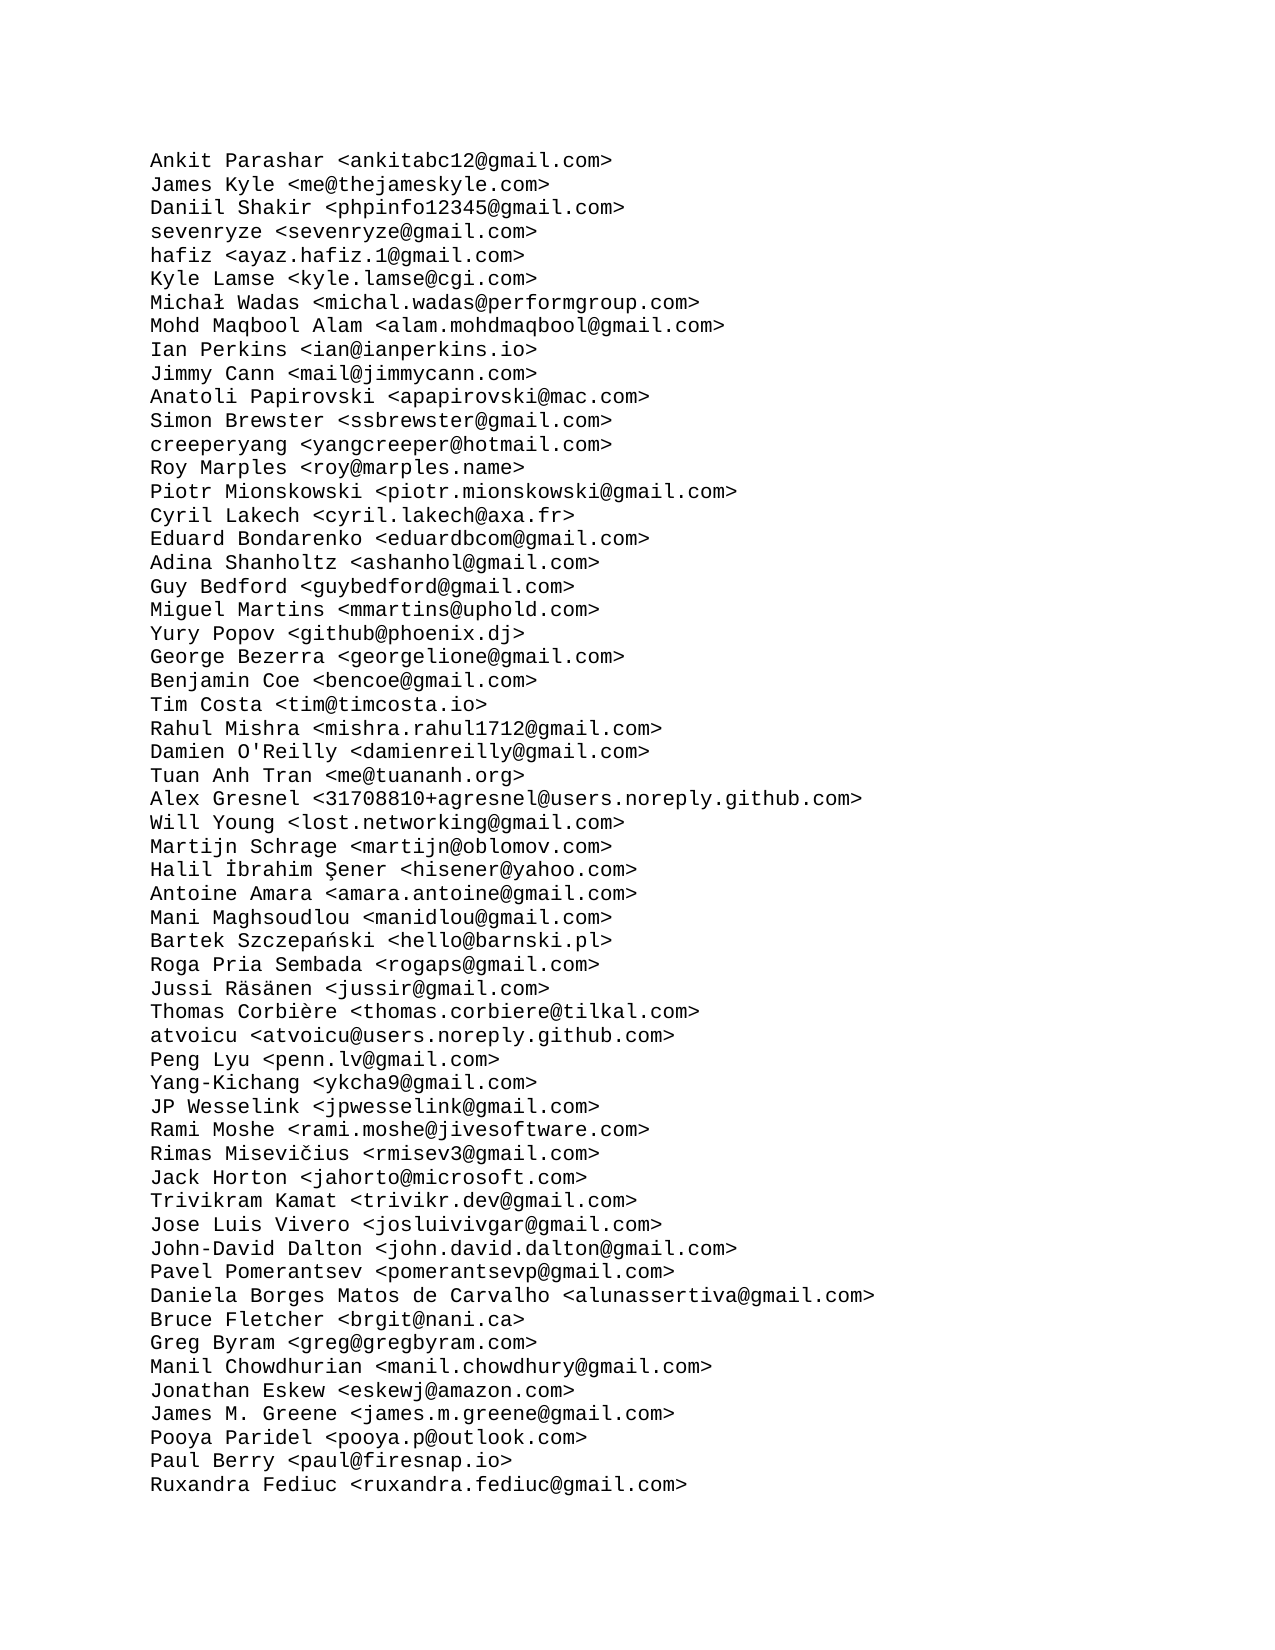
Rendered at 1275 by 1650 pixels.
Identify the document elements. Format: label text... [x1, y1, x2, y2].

text Anatoli Papirovski <apapirovski@mac.com> [150, 386, 1125, 410]
text Bruce Fletcher <brgit@nani.ca> [150, 1309, 1125, 1332]
text creeperyang <yangcreeper@hotmail.com> [150, 434, 1125, 457]
text atvoicu <atvoicu@users.noreply.github.com> [150, 1025, 1125, 1048]
text Yury Popov <github@phoenix.dj> [150, 623, 1125, 647]
text Adina Shanholtz <ashanhol@gmail.com> [150, 552, 1125, 576]
text Daniil Shakir <phpinfo12345@gmail.com> [150, 197, 1125, 221]
text Jonathan Eskew <eskewj@amazon.com> [150, 1379, 1125, 1403]
text Pavel Pomerantsev <pomerantsevp@gmail.com> [150, 1261, 1125, 1285]
text Paul Berry <paul@firesnap.io> [150, 1451, 1125, 1474]
text Jack Horton <jahorto@microsoft.com> [150, 1167, 1125, 1190]
text Damien O'Reilly <damienreilly@gmail.com> [150, 741, 1125, 765]
text Bartek Szczepański <hello@barnski.pl> [150, 930, 1125, 954]
text Rimas Misevičius <rmisev3@gmail.com> [150, 1143, 1125, 1167]
text Antoine Amara <amara.antoine@gmail.com> [150, 883, 1125, 907]
text Jimmy Cann <mail@jimmycann.com> [150, 363, 1125, 386]
text Eduard Bondarenko <eduardbcom@gmail.com> [150, 528, 1125, 552]
text Tuan Anh Tran <me@tuananh.org> [150, 765, 1125, 788]
text Martijn Schrage <martijn@oblomov.com> [150, 836, 1125, 859]
text Tim Costa <tim@timcosta.io> [150, 694, 1125, 717]
text Pooya Paridel <pooya.p@outlook.com> [150, 1427, 1125, 1451]
text Mohd Maqbool Alam <alam.mohdmaqbool@gmail.com> [150, 316, 1125, 339]
text Michał Wadas <michal.wadas@performgroup.com> [150, 292, 1125, 316]
text Jose Luis Vivero <josluivivgar@gmail.com> [150, 1214, 1125, 1238]
text Ankit Parashar <ankitabc12@gmail.com> [150, 150, 1125, 174]
text Daniela Borges Matos de Carvalho <alunassertiva@gmail.com> [150, 1285, 1125, 1309]
text Kyle Lamse <kyle.lamse@cgi.com> [150, 268, 1125, 292]
text Alex Gresnel <31708810+agresnel@users.noreply.github.com> [150, 788, 1125, 812]
text Roy Marples <roy@marples.name> [150, 457, 1125, 481]
text Greg Byram <greg@gregbyram.com> [150, 1332, 1125, 1356]
text Trivikram Kamat <trivikr.dev@gmail.com> [150, 1190, 1125, 1214]
text sevenryze <sevenryze@gmail.com> [150, 221, 1125, 244]
text Manil Chowdhurian <manil.chowdhury@gmail.com> [150, 1356, 1125, 1379]
text Simon Brewster <ssbrewster@gmail.com> [150, 410, 1125, 434]
text Roga Pria Sembada <rogaps@gmail.com> [150, 954, 1125, 978]
text John-David Dalton <john.david.dalton@gmail.com> [150, 1238, 1125, 1261]
text Yang-Kichang <ykcha9@gmail.com> [150, 1072, 1125, 1096]
text Cyril Lakech <cyril.lakech@axa.fr> [150, 505, 1125, 528]
text Ian Perkins <ian@ianperkins.io> [150, 339, 1125, 363]
text Guy Bedford <guybedford@gmail.com> [150, 576, 1125, 599]
text James Kyle <me@thejameskyle.com> [150, 174, 1125, 197]
text hafiz <ayaz.hafiz.1@gmail.com> [150, 244, 1125, 268]
text JP Wesselink <jpwesselink@gmail.com> [150, 1096, 1125, 1119]
text George Bezerra <georgelione@gmail.com> [150, 647, 1125, 670]
text Miguel Martins <mmartins@uphold.com> [150, 599, 1125, 623]
text Peng Lyu <penn.lv@gmail.com> [150, 1048, 1125, 1072]
text Rahul Mishra <mishra.rahul1712@gmail.com> [150, 717, 1125, 741]
text Ruxandra Fediuc <ruxandra.fediuc@gmail.com> [150, 1474, 1125, 1498]
text Rami Moshe <rami.moshe@jivesoftware.com> [150, 1119, 1125, 1143]
text Will Young <lost.networking@gmail.com> [150, 812, 1125, 836]
text Piotr Mionskowski <piotr.mionskowski@gmail.com> [150, 481, 1125, 505]
text Halil İbrahim Şener <hisener@yahoo.com> [150, 859, 1125, 883]
text Mani Maghsoudlou <manidlou@gmail.com> [150, 907, 1125, 930]
text James M. Greene <james.m.greene@gmail.com> [150, 1403, 1125, 1427]
text Thomas Corbière <thomas.corbiere@tilkal.com> [150, 1001, 1125, 1025]
text Benjamin Coe <bencoe@gmail.com> [150, 670, 1125, 694]
text Jussi Räsänen <jussir@gmail.com> [150, 978, 1125, 1001]
